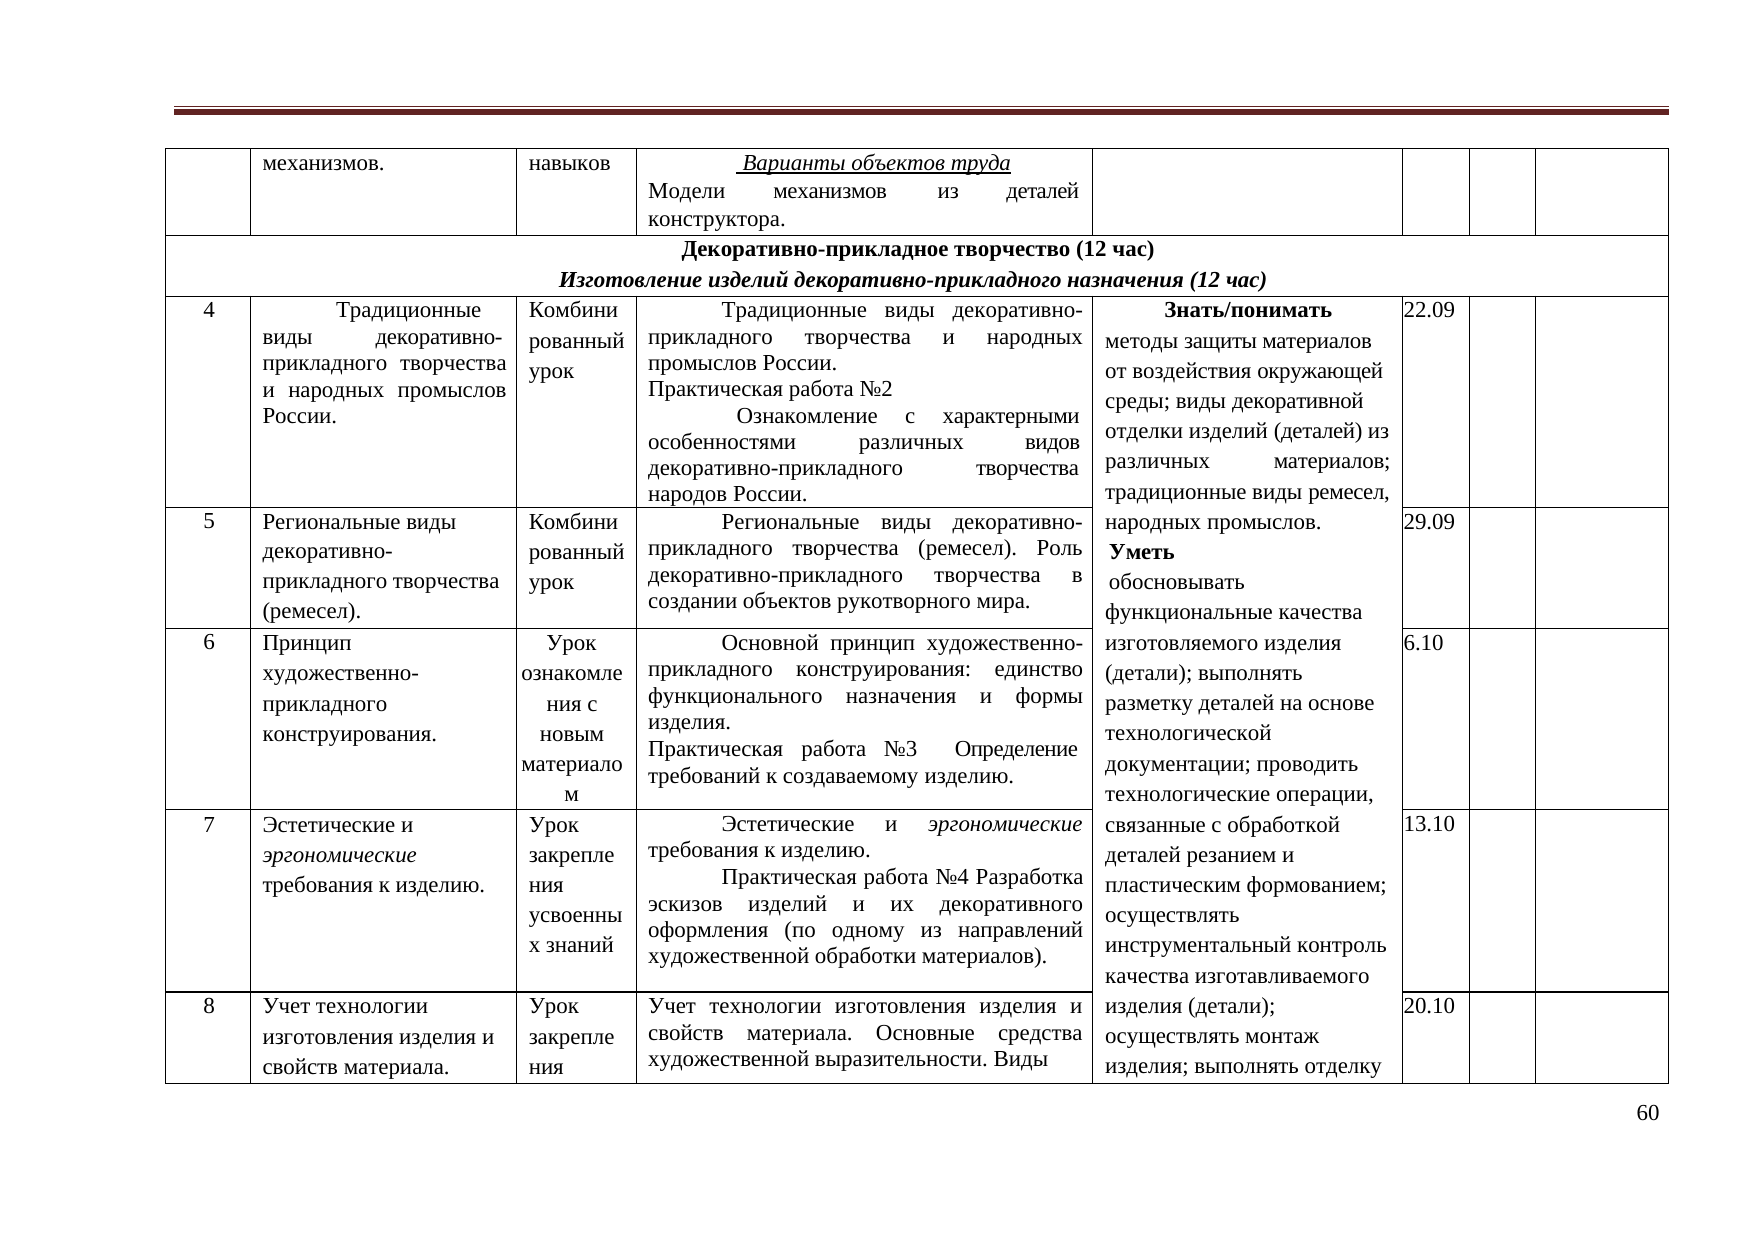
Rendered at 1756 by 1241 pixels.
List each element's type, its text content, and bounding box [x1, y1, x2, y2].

table_cell Эстетические и эргономические требования к изделию. Практическая работа №4 Разработка эскизов изделий и их декоративного оформления (по одному из направлений художественной обработки материалов). [637, 810, 1092, 991]
table_cell Урок ознакомле ния с новым материало м [517, 629, 636, 809]
table_cell Традиционные виды декоративно- прикладного творчества и народных промыслов России. [251, 297, 516, 507]
table_cell 6 [166, 629, 250, 809]
table_cell Урок закрепле ния [517, 993, 636, 1083]
table_cell Комбини рованный урок [517, 297, 636, 507]
table_cell Декоративно-прикладное творчество (12 час) Изготовление изделий декоративно-прикладного назначения (12 час) [166, 236, 1668, 296]
table_cell [1536, 810, 1668, 991]
table_header [1470, 149, 1535, 235]
table_cell [1470, 629, 1535, 809]
table_cell 8 [166, 993, 250, 1083]
table_cell Принцип художественно- прикладного конструирования. [251, 629, 516, 809]
table_cell Региональные виды декоративно- прикладного творчества (ремесел). Роль декоративно-прикладного творчества в создании объектов рукотворного мира. [637, 508, 1092, 628]
table_cell Учет технологии изготовления изделия и свойств материала. Основные средства художественной выразительности. Виды [637, 993, 1092, 1083]
table_cell 22.09 [1403, 297, 1469, 507]
table_cell [1470, 297, 1535, 507]
table_cell Эстетические и эргономические требования к изделию. [251, 810, 516, 991]
table_cell [1536, 629, 1668, 809]
table_header [1093, 149, 1402, 235]
table_cell [1470, 993, 1535, 1083]
table_cell [1536, 993, 1668, 1083]
table_header [1536, 149, 1668, 235]
table_cell Урок закрепле ния усвоенны х знаний [517, 810, 636, 991]
table_cell [1470, 810, 1535, 991]
table_cell 29.09 [1403, 508, 1469, 628]
table_cell 20.10 [1403, 993, 1469, 1083]
table_cell 6.10 [1403, 629, 1469, 809]
table_cell 4 [166, 297, 250, 507]
table_cell [1470, 508, 1535, 628]
table_header навыков [517, 149, 636, 235]
table_header [166, 149, 250, 235]
table_cell Традиционные виды декоративно- прикладного творчества и народных промыслов России. Практическая работа №2 Ознакомление с характерными особенностями различных видов декоративно-прикладного творчества народов России. [637, 297, 1092, 507]
table_cell [1536, 508, 1668, 628]
table_cell Основной принцип художественно- прикладного конструирования: единство функционального назначения и формы изделия. Практическая работа №3 Определение требований к создаваемому изделию. [637, 629, 1092, 809]
table_cell 13.10 [1403, 810, 1469, 991]
table_cell Комбини рованный урок [517, 508, 636, 628]
table_cell 5 [166, 508, 250, 628]
table_cell 7 [166, 810, 250, 991]
table_cell Региональные виды декоративно- прикладного творчества (ремесел). [251, 508, 516, 628]
table_cell Учет технологии изготовления изделия и свойств материала. [251, 993, 516, 1083]
table_cell [1536, 297, 1668, 507]
table_cell Знать/понимать методы защиты материалов от воздействия окружающей среды; виды декоративной отделки изделий (деталей) из различных материалов; традиционные виды ремесел, народных промыслов. Уметь обосновывать функциональные качества изготовляемого изделия (детали); выполнять разметку деталей на основе технологической документации; проводить технологические операции, связанные с обработкой деталей резанием и пластическим формованием; осуществлять инструментальный контроль качества изготавливаемого изделия (детали); осуществлять монтаж изделия; выполнять отделку [1093, 297, 1402, 1083]
table_header Варианты объектов труда Модели механизмов из деталей конструктора. [637, 149, 1092, 235]
table_header [1403, 149, 1469, 235]
table_header механизмов. [251, 149, 516, 235]
